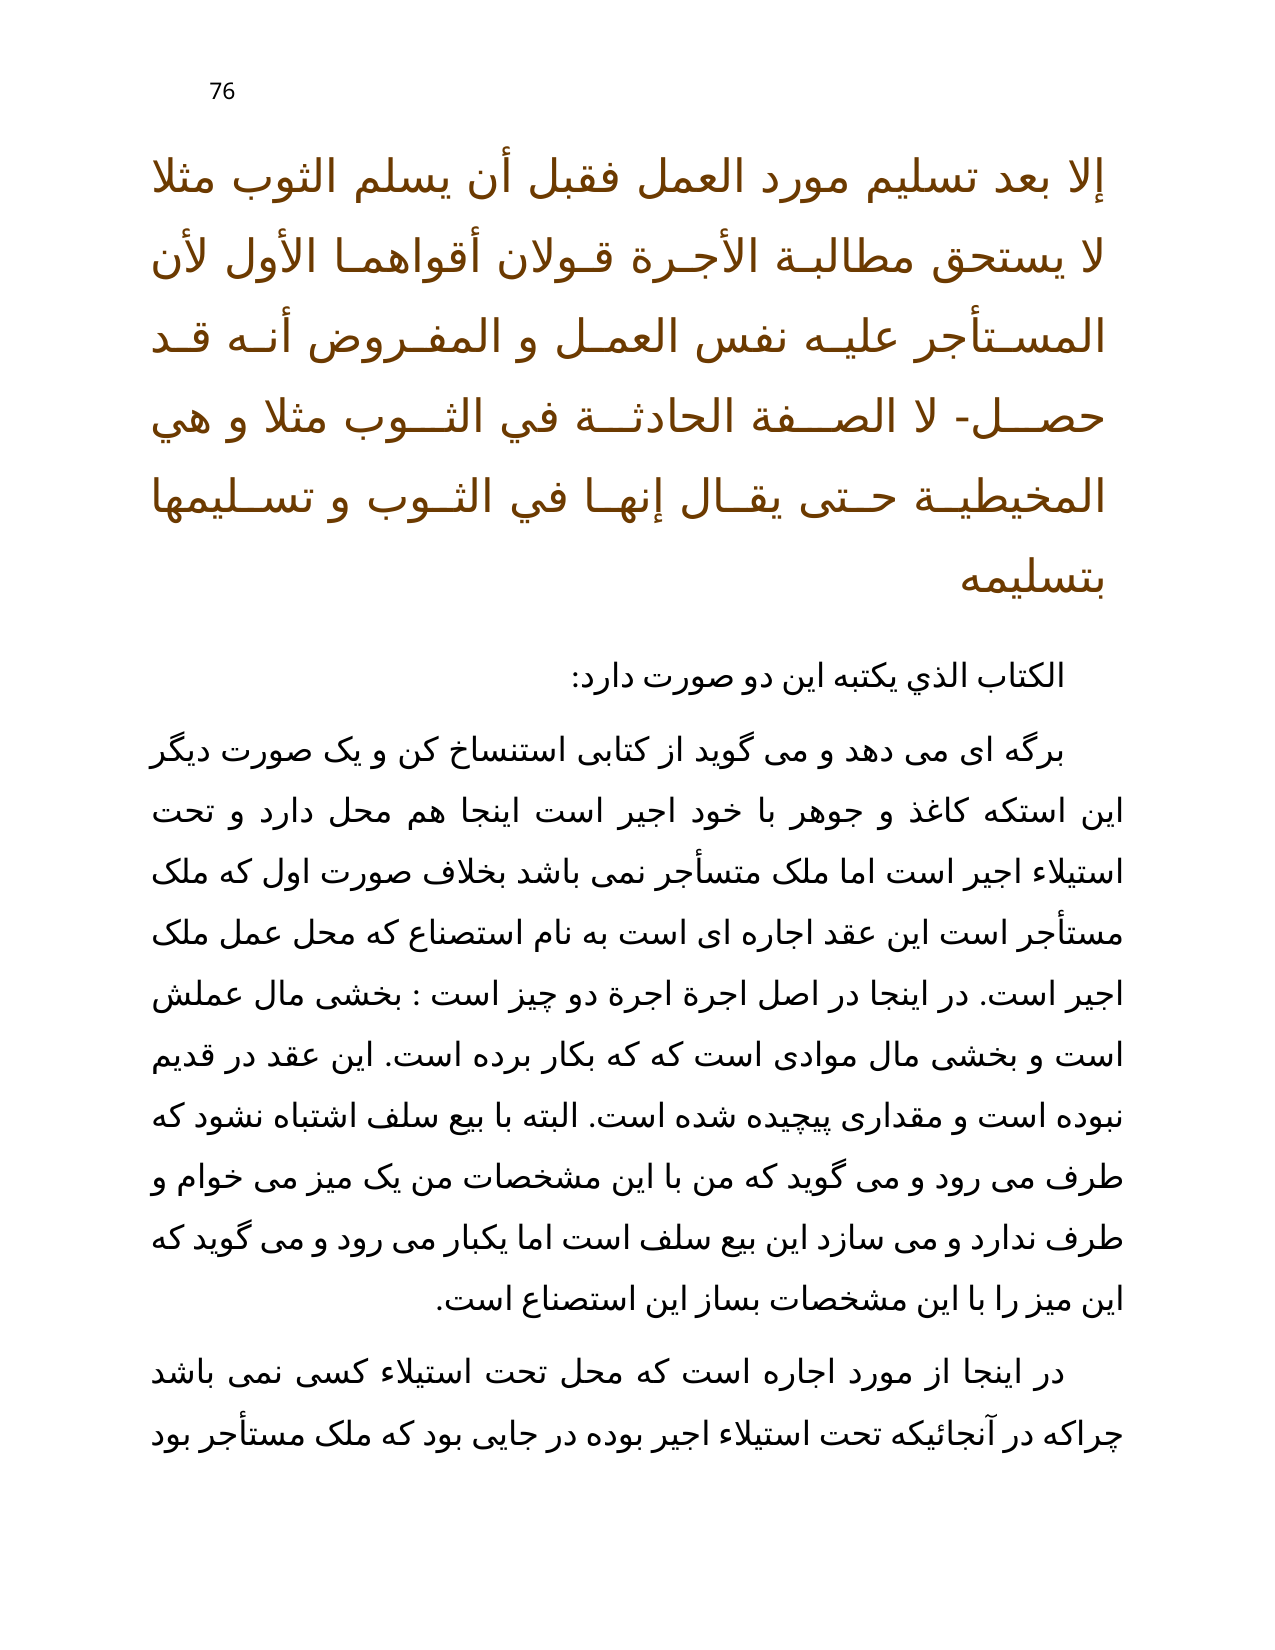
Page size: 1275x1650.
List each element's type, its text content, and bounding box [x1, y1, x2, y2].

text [150, 150, 1107, 603]
text برگه ای می دهد و می گوید از کتابی استنساخ کن و یک صورت دیگر این استکه کاغذ و جوهر با خود اجیر است اینجا هم محل دارد و تحت استیلاء اجیر است اما ملک متسأجر نمی باشد بخلاف صورت اول که ملک مستأجر است این عقد اجاره ای است به نام استصناع که محل عمل ملک اجیر است. در اینجا در اصل اجرة اجرة دو چیز است : بخشی مال عملش است و بخشی مال موادی است که که بکار برده است. این عقد در قدیم نبوده است و مقداری پیچیده شده است. البته با بیع سلف اشتباه نشود که طرف می رود و می گوید که من با این مشخصات من یک میز می خوام و طرف ندارد و می سازد این بیع سلف است اما یکبار می رود و می گوید که این میز را با این مشخصات بساز این استصناع است. [150, 728, 1125, 1319]
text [150, 1351, 1125, 1453]
text الكتاب الذي يكتبه این دو صورت دارد: [150, 655, 1125, 696]
